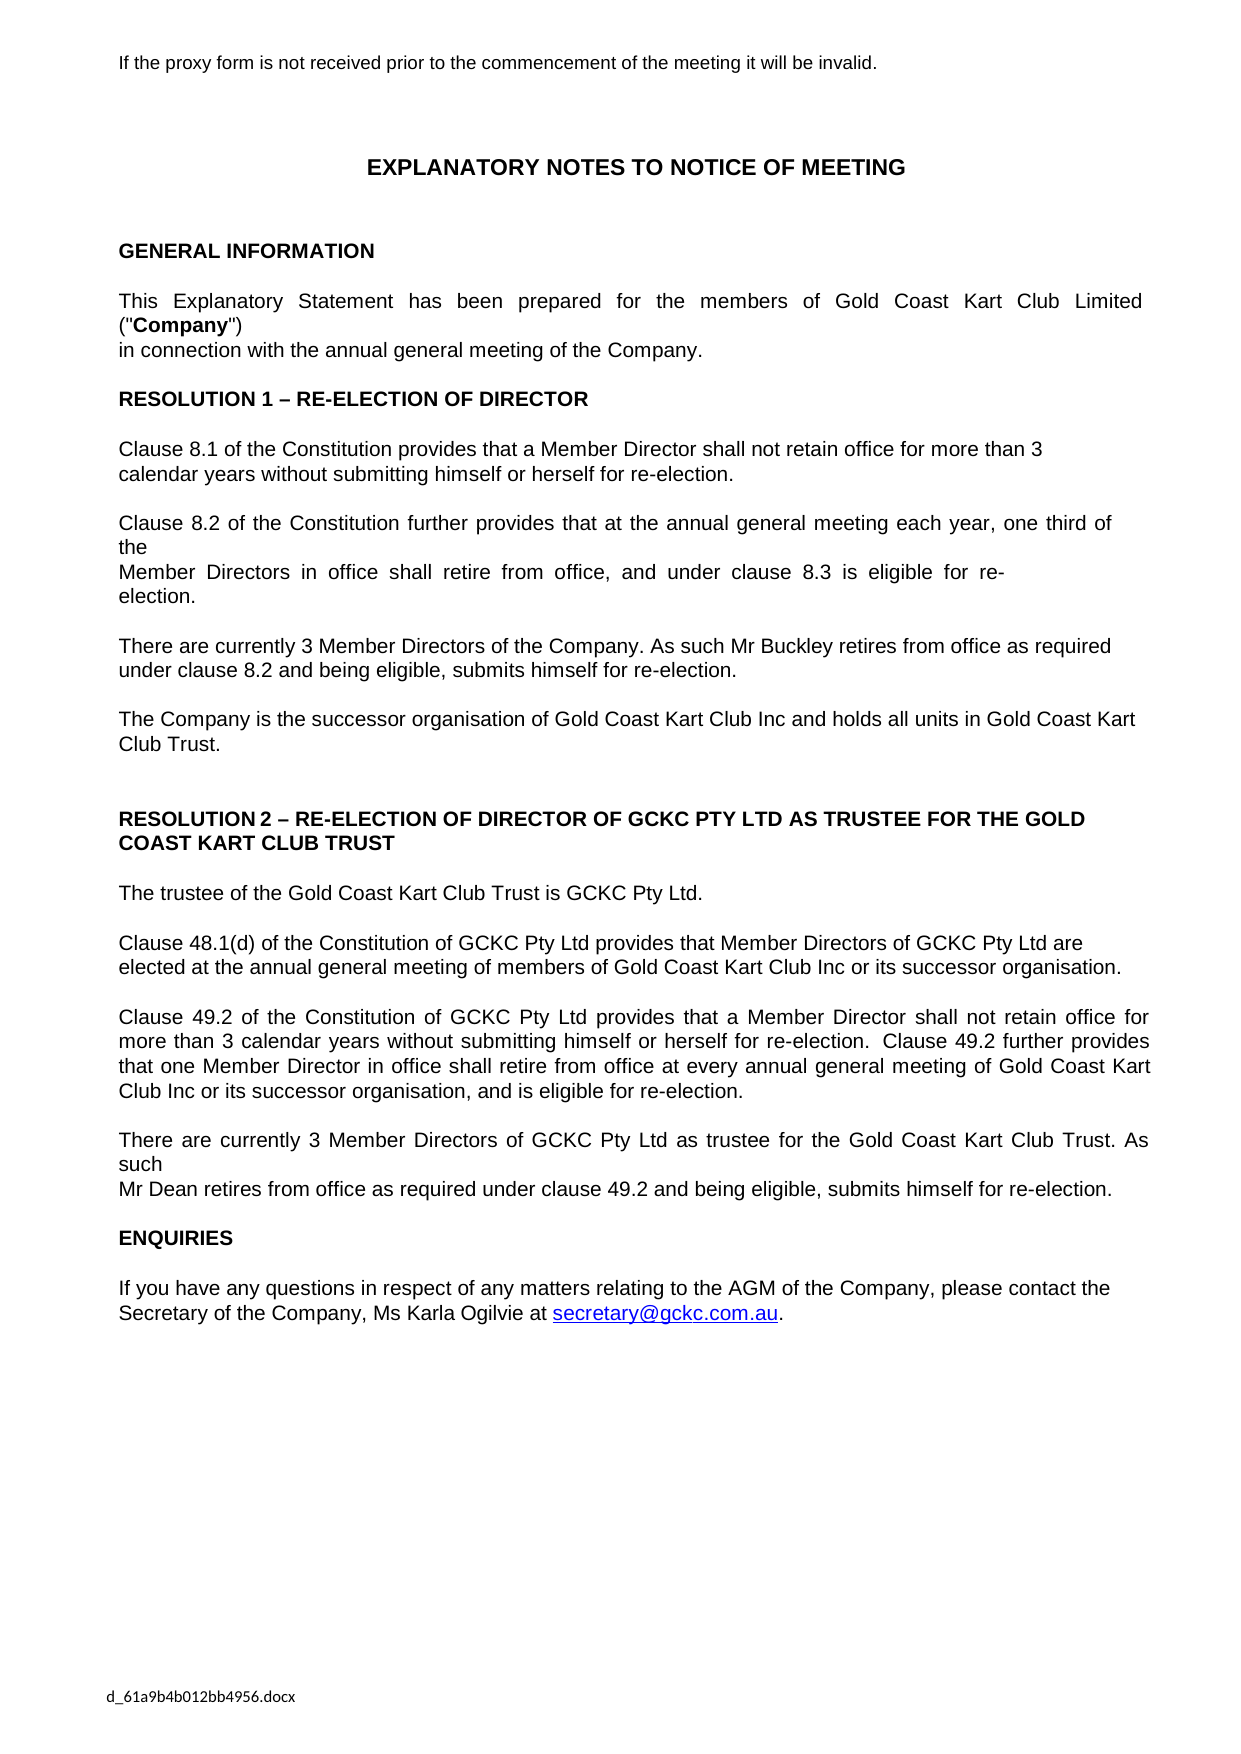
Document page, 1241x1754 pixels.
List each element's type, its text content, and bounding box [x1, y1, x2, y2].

text The Company is the successor organisation of Gold Coast Kart Club Inc and holds all units in Gold Coast Kart Club Trust. [118, 707, 1139, 756]
text Clause 8.2 of the Constitution further provides that at the annual general meeting each year, one third of the [118, 511, 1112, 559]
text Member Directors in office shall retire from office, and under clause 8.3 is eligible for re-election. [118, 560, 1006, 608]
text GENERAL INFORMATION [118, 215, 377, 263]
text EXPLANATORY NOTES TO NOTICE OF MEETING [362, 128, 910, 181]
text ENQUIRIES [118, 1226, 238, 1250]
text If you have any questions in respect of any matters relating to the AGM of the Company, please contact the [118, 1276, 1147, 1300]
text RESOLUTION 2 – RE-ELECTION OF DIRECTOR OF GCKC PTY LTD AS TRUSTEE FOR THE GOLD COAST KART CLUB TRUST [118, 807, 1086, 855]
text Clause 48.1(d) of the Constitution of GCKC Pty Ltd provides that Member Directors of GCKC Pty Ltd are elected at the annual general meeting of members of Gold Coast Kart Club Inc or its successor organisation. [118, 931, 1154, 979]
text in connection with the annual general meeting of the Company. [118, 338, 743, 362]
text Clause 8.1 of the Constitution provides that a Member Director shall not retain office for more than 3 calendar years without submitting himself or herself for re-election. [118, 437, 1127, 485]
text There are currently 3 Member Directors of GCKC Pty Ltd as trustee for the Gold Coast Kart Club Trust. As such [118, 1128, 1149, 1176]
text RESOLUTION 1 – RE-ELECTION OF DIRECTOR [118, 387, 591, 411]
text Mr Dean retires from office as required under clause 49.2 and being eligible, submits himself for re-election. [118, 1177, 1134, 1201]
text There are currently 3 Member Directors of the Company. As such Mr Buckley retires from office as required under clause 8.2 and being eligible, submits himself for re-election. [118, 633, 1157, 682]
text Secretary of the Company, Ms Karla Ogilvie at secretary@gckc.com.au. [118, 1301, 797, 1325]
text This Explanatory Statement has been prepared for the members of Gold Coast Kart Club Limited ("Company") [118, 289, 1143, 337]
text Clause 49.2 of the Constitution of GCKC Pty Ltd provides that a Member Director shall not retain office for more than 3 calendar years without submitting himself or herself for re-election. Clause 49.2 further provides that one Member Director in office shall retire from office at every annual general meeting of Gold Coast Kart Club Inc or its successor organisation, and is eligible for re-election. [118, 1005, 1150, 1102]
text If the proxy form is not received prior to the commencement of the meeting it will be invalid. [118, 52, 883, 74]
text The trustee of the Gold Coast Kart Club Trust is GCKC Pty Ltd. [118, 881, 704, 905]
